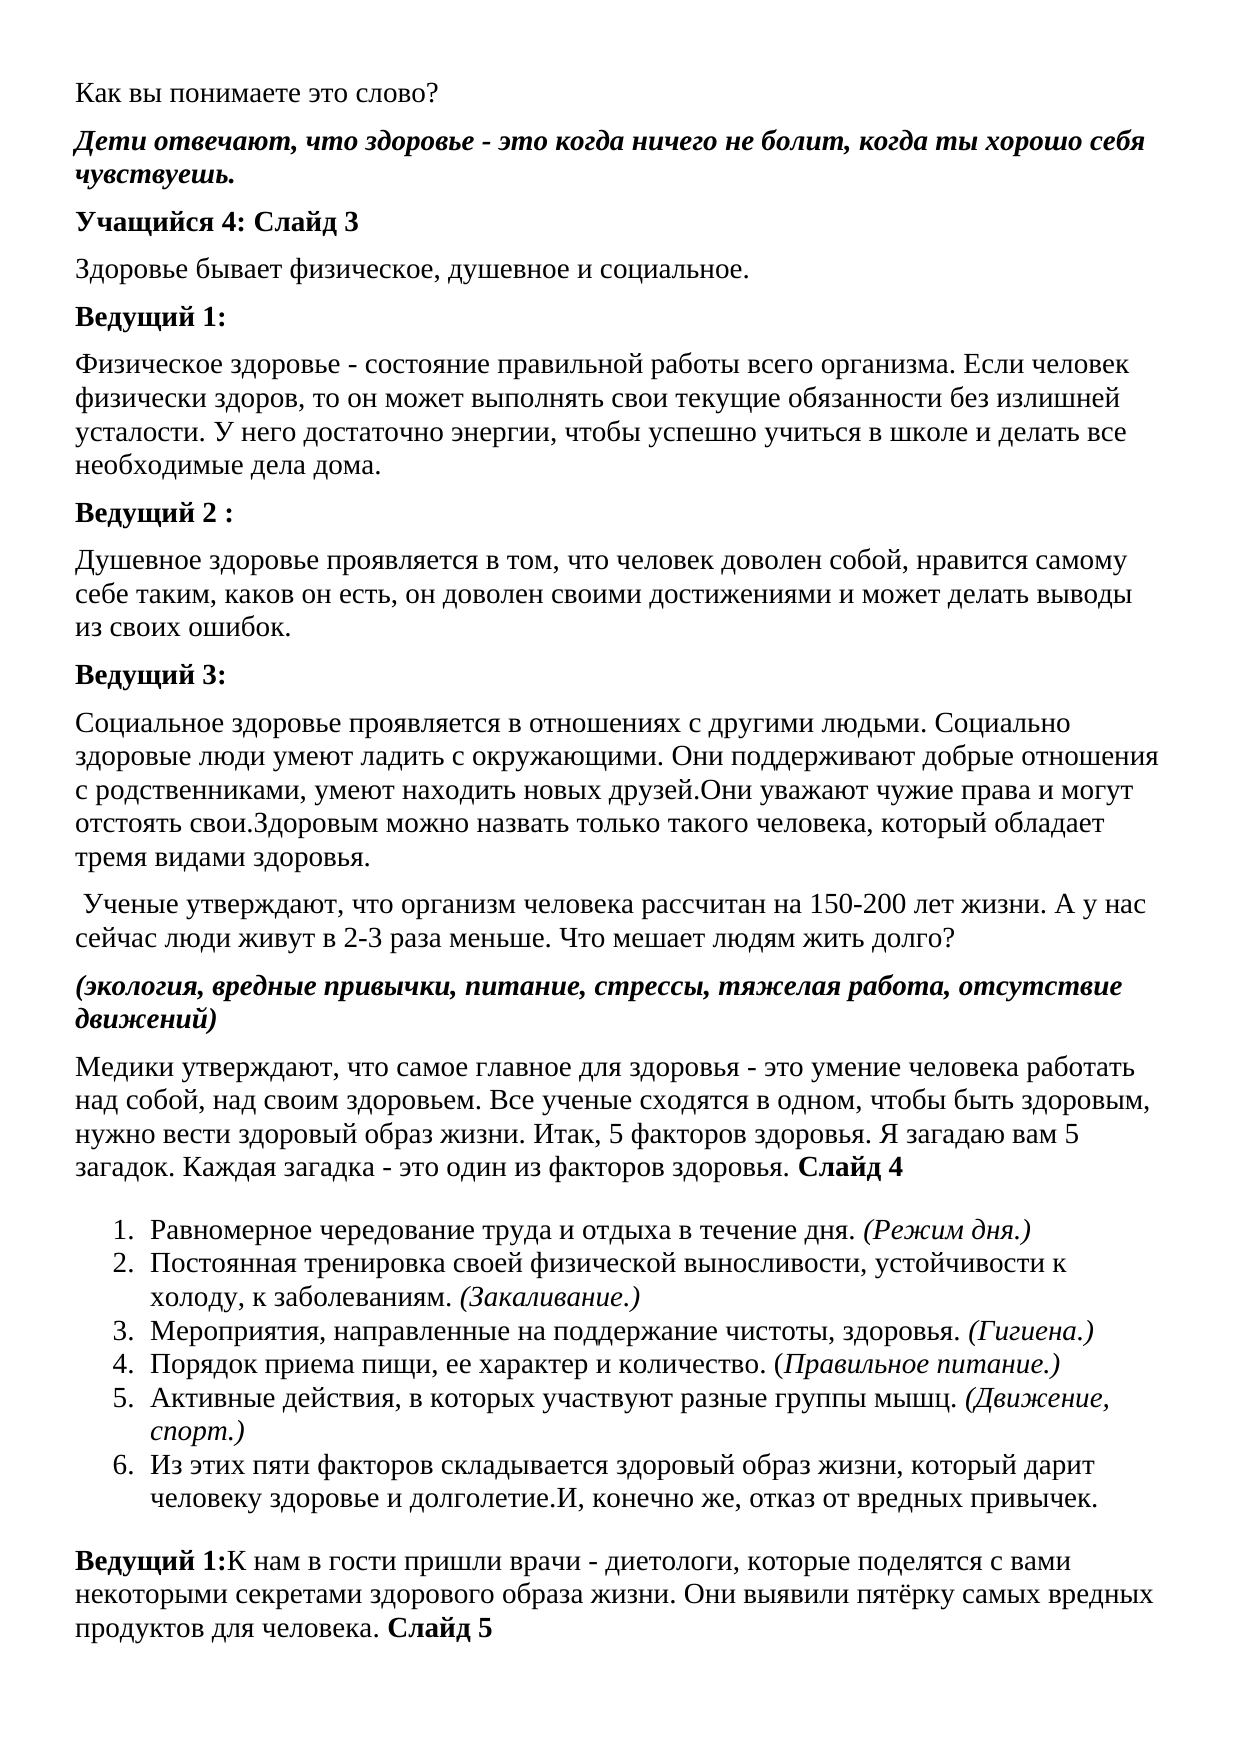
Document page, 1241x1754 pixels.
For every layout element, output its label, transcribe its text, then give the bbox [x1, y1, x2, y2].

text Учащийся 4: Слайд 3 [75, 204, 1165, 237]
list Из этих пяти факторов складывается здоровый образ жизни, который дарит человеку здоровье и долголетие.И, конечно же, отказ от вредных привычек. [112, 1447, 1165, 1514]
text Физическое здоровье - состояние правильной работы всего организма. Если человек физически здоров, то он может выполнять свои текущие обязанности без излишней усталости. У него достаточно энергии, чтобы успешно учиться в школе и делать все необходимые дела дома. [75, 347, 1165, 481]
list Равномерное чередование труда и отдыха в течение дня. (Режим дня.) [112, 1212, 1165, 1246]
text Медики утверждают, что самое главное для здоровья - это умение человека работать над собой, над своим здоровьем. Все ученые сходятся в одном, чтобы быть здоровым, нужно вести здоровый образ жизни. Итак, 5 факторов здоровья. Я загадаю вам 5 загадок. Каждая загадка - это один из факторов здоровья. Слайд 4 [75, 1049, 1165, 1183]
text Ведущий 2 : [75, 495, 1165, 528]
text Дети отвечают, что здоровье - это когда ничего не болит, когда ты хорошо себя чувствуешь. [75, 123, 1165, 190]
text Социальное здоровье проявляется в отношениях с другими людьми. Социально здоровые люди умеют ладить с окружающими. Они поддерживают добрые отношения с родственниками, умеют находить новых друзей.Они уважают чужие права и могут отстоять свои.Здоровым можно назвать только такого человека, который обладает тремя видами здоровья. [75, 705, 1165, 872]
list Активные действия, в которых участвуют разные группы мышц. (Движение, спорт.) [112, 1380, 1165, 1447]
list Порядок приема пищи, ее характер и количество. (Правильное питание.) [112, 1346, 1165, 1380]
text Ученые утверждают, что организм человека рассчитан на 150-200 лет жизни. А у нас сейчас люди живут в 2-3 раза меньше. Что мешает людям жить долго? [75, 886, 1165, 953]
text (экология, вредные привычки, питание, стрессы, тяжелая работа, отсутствие движений) [75, 968, 1165, 1035]
text Как вы понимаете это слово? [75, 75, 1165, 108]
list Постоянная тренировка своей физической выносливости, устойчивости к холоду, к заболеваниям. (Закаливание.) [112, 1246, 1165, 1313]
list Мероприятия, направленные на поддержание чистоты, здоровья. (Гигиена.) [112, 1313, 1165, 1346]
text Ведущий 3: [75, 657, 1165, 691]
text Здоровье бывает физическое, душевное и социальное. [75, 251, 1165, 285]
text Ведущий 1:К нам в гости пришли врачи - диетологи, которые поделятся с вами некоторыми секретами здорового образа жизни. Они выявили пятёрку самых вредных продуктов для человека. Слайд 5 [75, 1543, 1165, 1644]
text Ведущий 1: [75, 299, 1165, 332]
text Душевное здоровье проявляется в том, что человек доволен собой, нравится самому себе таким, каков он есть, он доволен своими достижениями и может делать выводы из своих ошибок. [75, 542, 1165, 643]
